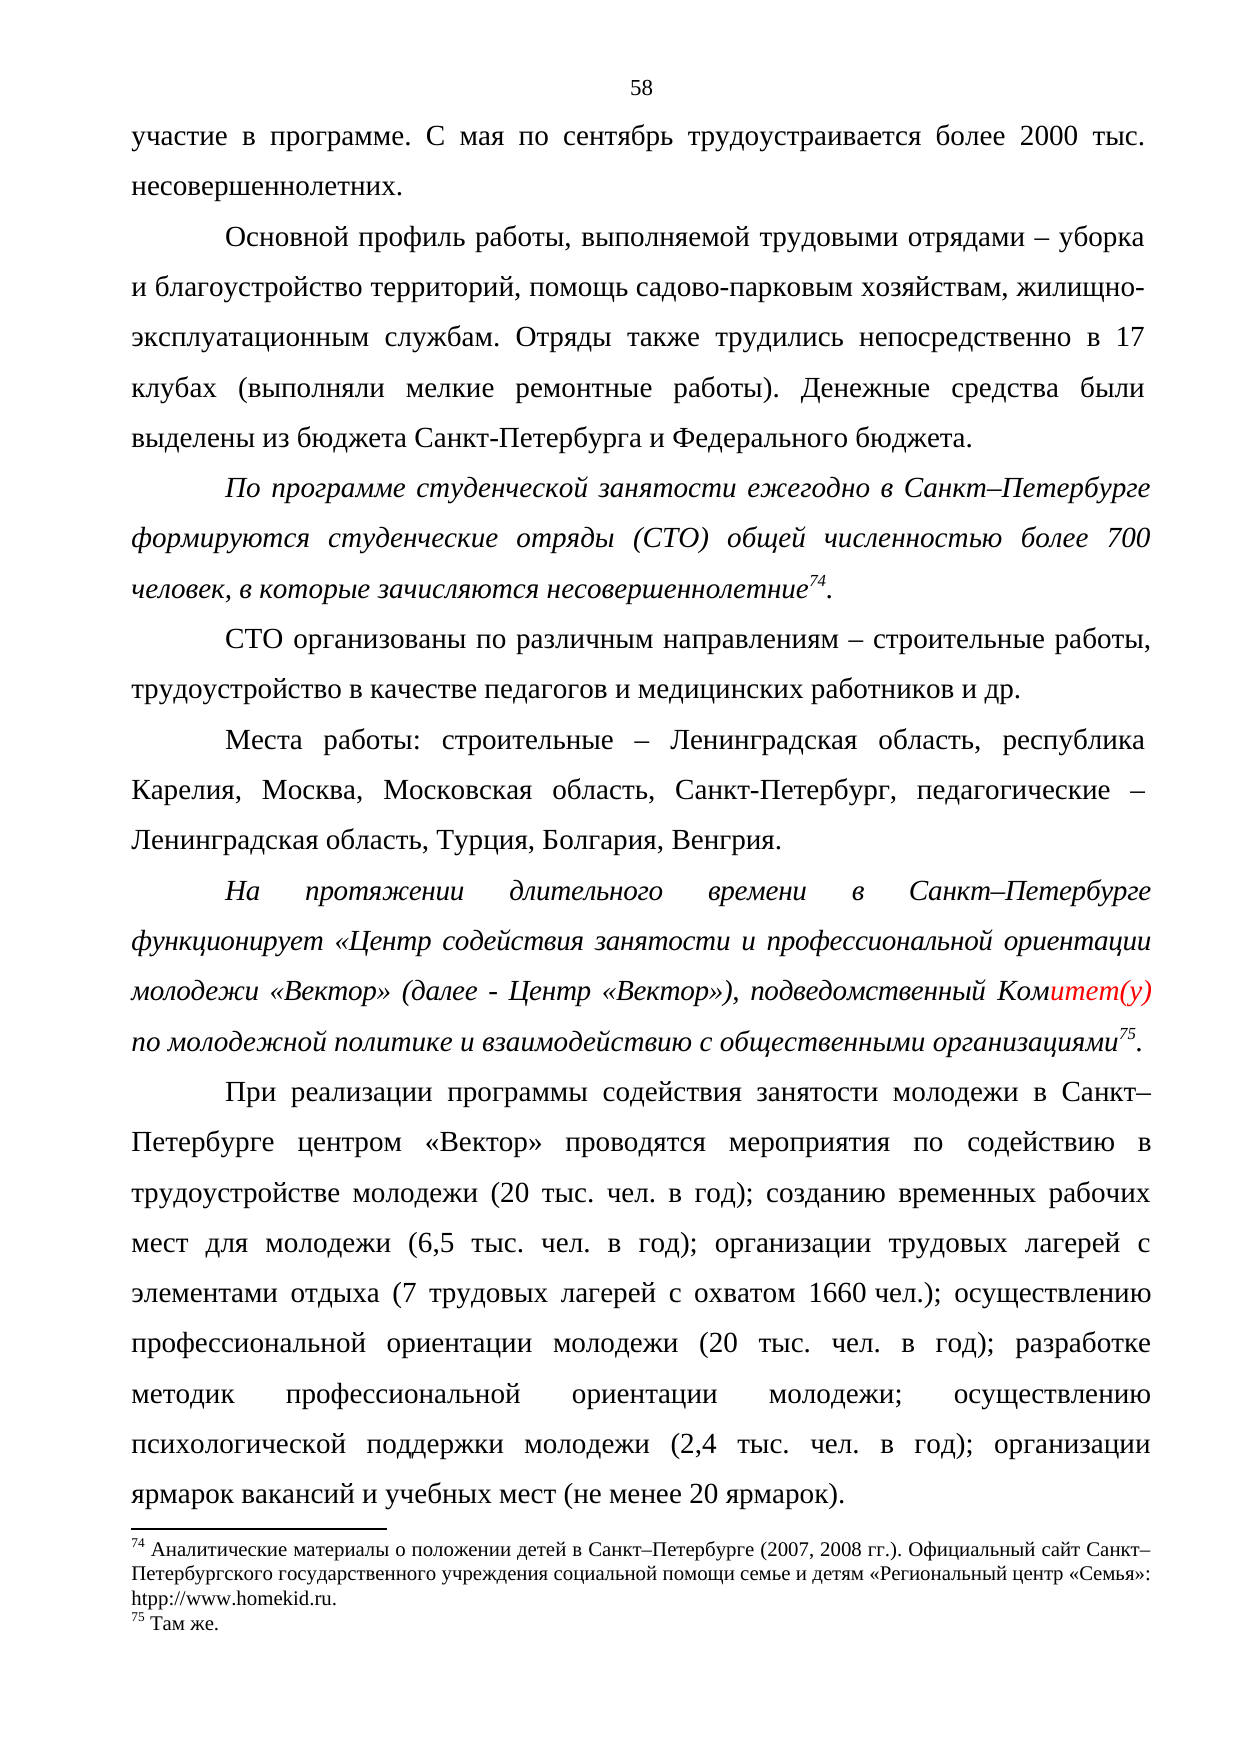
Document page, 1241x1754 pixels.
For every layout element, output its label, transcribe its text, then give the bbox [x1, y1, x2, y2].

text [131, 118, 1146, 202]
text Основной профиль работы, выполняемой трудовыми отрядами – уборка и благоустройство территорий, помощь садово-парковым хозяйствам, жилищно-эксплуатационным службам. Отряды также трудились непосредственно в 17 клубах (выполняли мелкие ремонтные работы). Денежные средства были выделены из бюджета Санкт-Петербурга и Федерального бюджета. [131, 219, 1146, 453]
text По программе студенческой занятости ежегодно в Санкт–Петербурге формируются студенческие отряды (СТО) общей численностью более 700 человек, в которые зачисляются несовершеннолетние. [131, 470, 1152, 604]
text На протяжении длительного времени в Санкт–Петербурге функционирует «Центр содействия занятости и профессиональной ориентации молодежи «Вектор» (далее - Центр «Вектор»), подведомственный Комитет(у) по молодежной политике и взаимодействию с общественными организациями. [131, 873, 1152, 1057]
text Места работы: строительные – Ленинградская область, республика Карелия, Москва, Московская область, Санкт-Петербург, педагогические – Ленинградская область, Турция, Болгария, Венгрия. [131, 722, 1146, 856]
text При реализации программы содействия занятости молодежи в Санкт–Петербурге центром «Вектор» проводятся мероприятия по содействию в трудоустройстве молодежи (20 тыс. чел. в год); созданию временных рабочих мест для молодежи (6,5 тыс. чел. в год); организации трудовых лагерей с элементами отдыха (7 трудовых лагерей с охватом 1660 чел.); осуществлению профессиональной ориентации молодежи (20 тыс. чел. в год); разработке методик профессиональной ориентации молодежи; осуществлению психологической поддержки молодежи (2,4 тыс. чел. в год); организации ярмарок вакансий и учебных мест (не менее 20 ярмарок). [131, 1074, 1152, 1510]
text СТО организованы по различным направлениям – строительные работы, трудоустройство в качестве педагогов и медицинских работников и др. [131, 621, 1152, 705]
